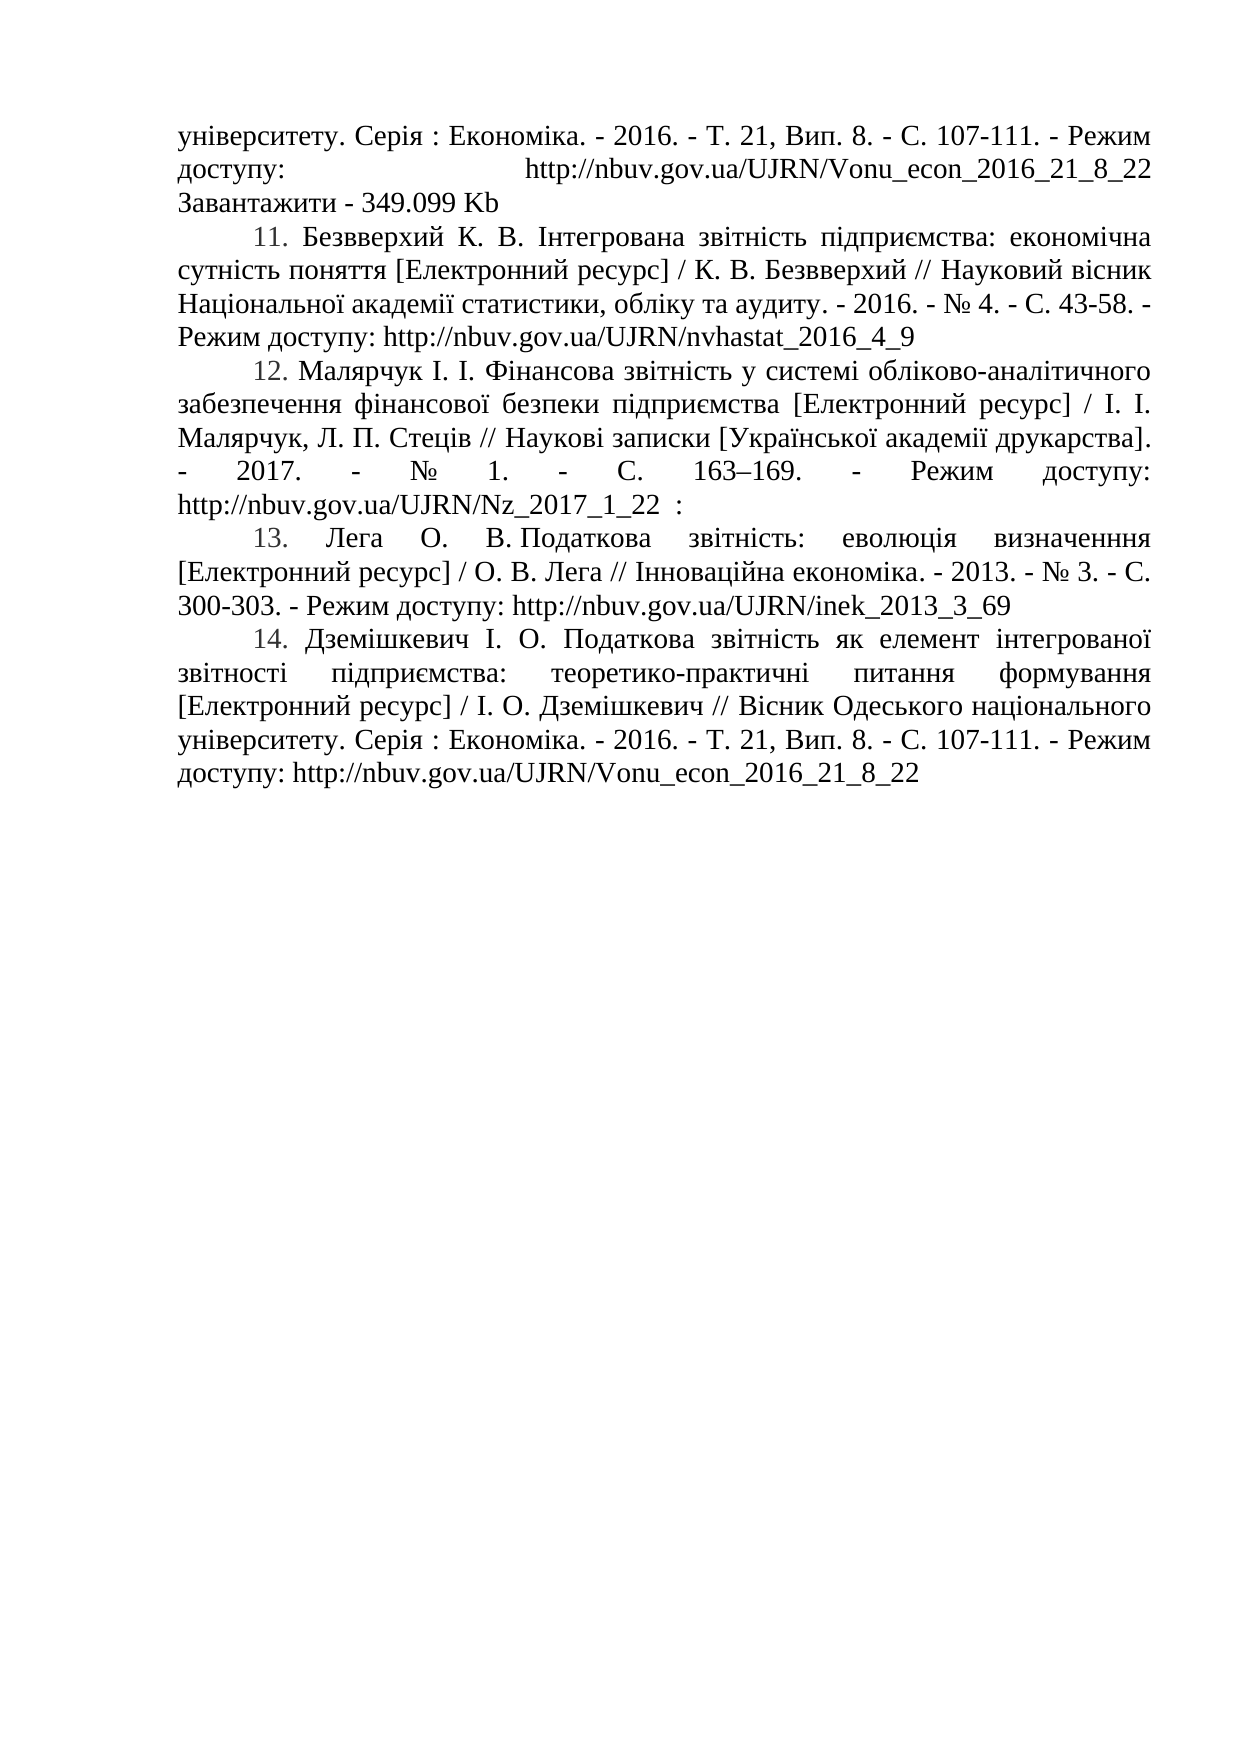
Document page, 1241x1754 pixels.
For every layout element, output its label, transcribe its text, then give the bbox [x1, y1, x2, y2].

text 12. Малярчук І. І. Фінансова звітність у системі обліково-аналітичного забезпечення фінансової безпеки підприємства [Електронний ресурс] / І. І. Малярчук, Л. П. Стеців // Наукові записки [Української академії друкарства]. - 2017. - № 1. - С. 163–169. - Режим доступу: http://nbuv.gov.ua/UJRN/Nz_2017_1_22 : [177, 353, 1152, 521]
text 11. Безвверхий К. В. Інтегрована звітність підприємства: економічна сутність поняття [Електронний ресурс] / К. В. Безвверхий // Науковий вісник Національної академії статистики, обліку та аудиту. - 2016. - № 4. - С. 43-58. - Режим доступу: http://nbuv.gov.ua/UJRN/nvhastat_2016_4_9 [177, 219, 1152, 353]
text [177, 118, 1152, 219]
text 13. Лега О. В. Податкова звітність: еволюція визначенння [Електронний ресурс] / О. В. Лега // Інноваційна економіка. - 2013. - № 3. - С. 300-303. - Режим доступу: http://nbuv.gov.ua/UJRN/inek_2013_3_69 [177, 521, 1152, 621]
text 14. Дземішкевич І. О. Податкова звітність як елемент інтегрованої звітності підприємства: теоретико-практичні питання формування [Електронний ресурс] / І. О. Дземішкевич // Вісник Одеського національного університету. Серія : Економіка. - 2016. - Т. 21, Вип. 8. - С. 107-111. - Режим доступу: http://nbuv.gov.ua/UJRN/Vonu_econ_2016_21_8_22 [177, 621, 1152, 789]
